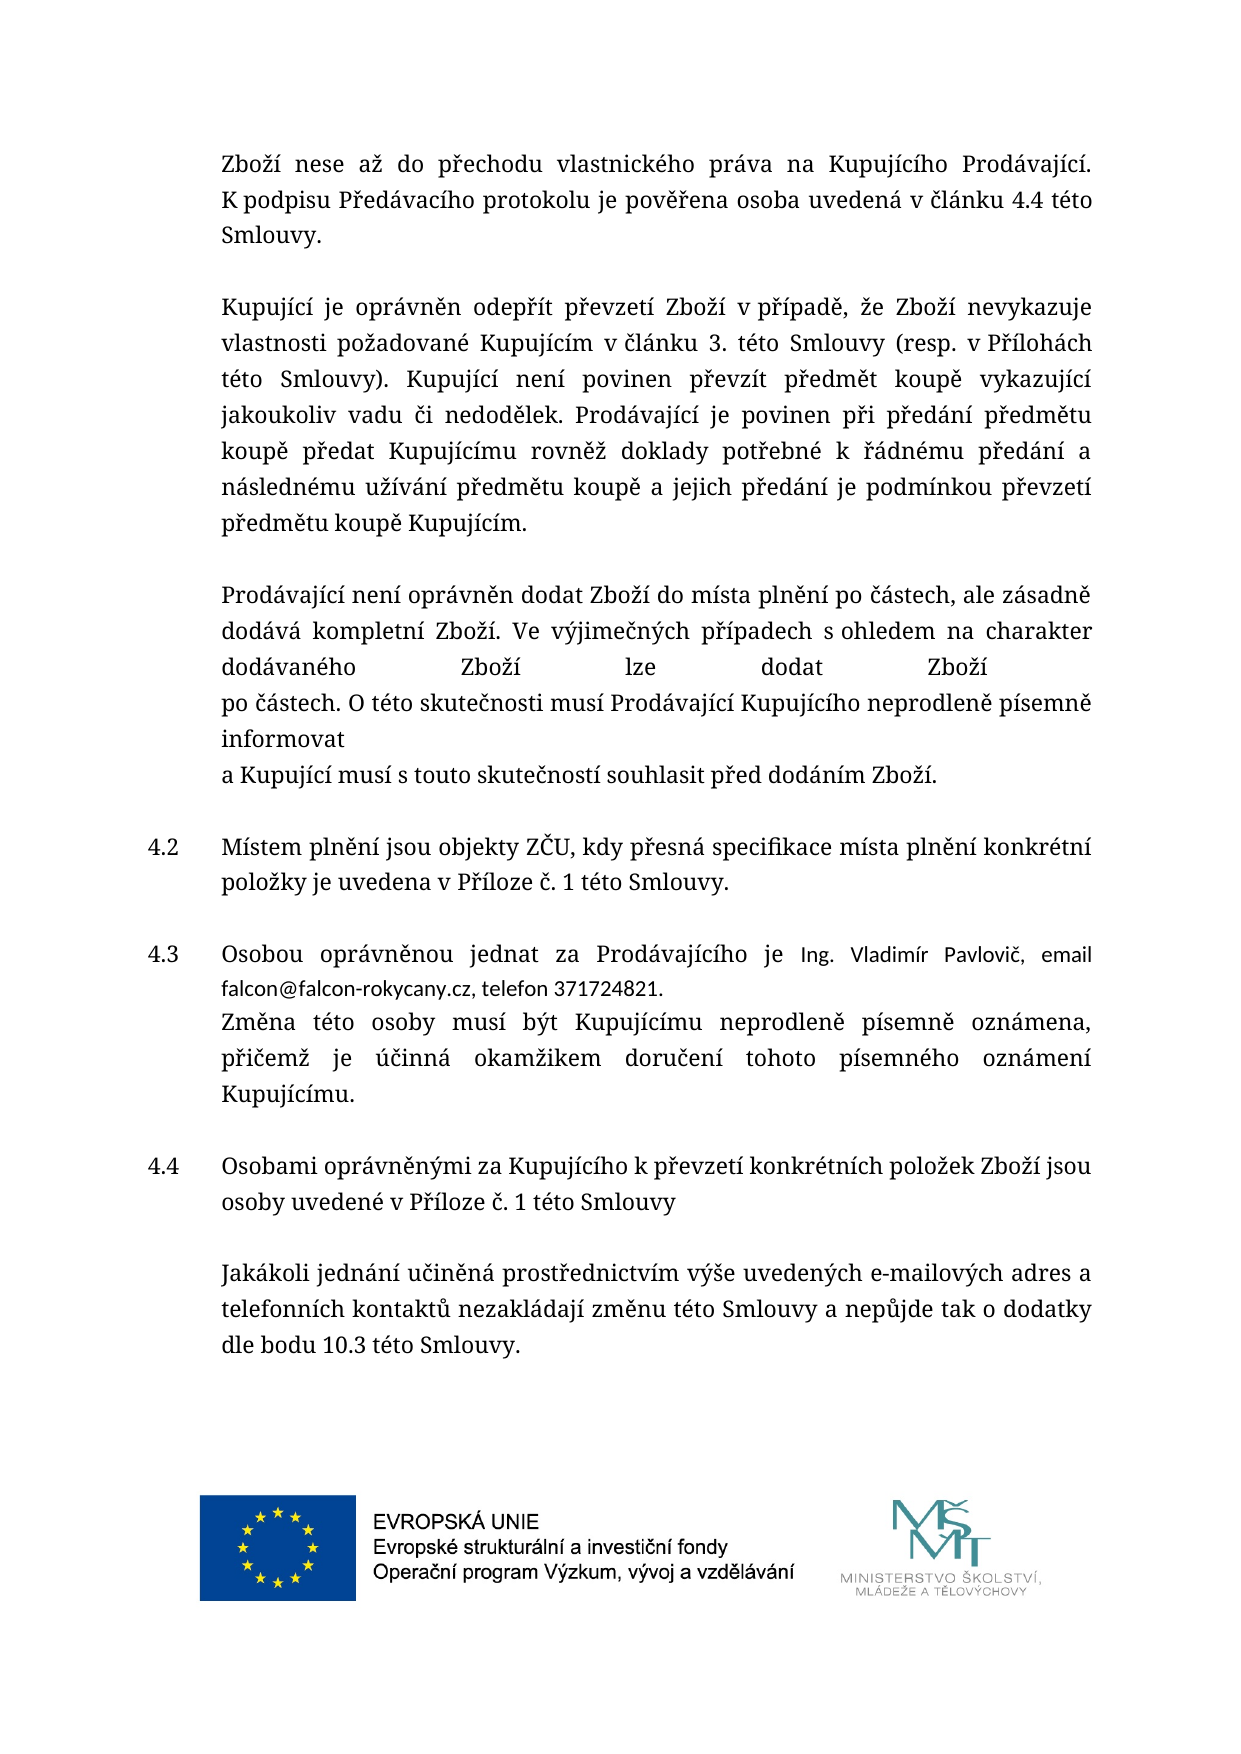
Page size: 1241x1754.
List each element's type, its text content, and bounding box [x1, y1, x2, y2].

text 4.3 Osobou oprávněnou jednat za Prodávajícího je Ing. Vladimír Pavlovič, email falcon@falcon-rokycany.cz, telefon 371724821. [148, 938, 1093, 1002]
text Kupující je oprávněn odepřít převzetí Zboží v případě, že Zboží nevykazuje vlastnosti požadované Kupujícím v článku 3. této Smlouvy (resp. v Přílohách této Smlouvy). Kupující není povinen převzít předmět koupě vykazující jakoukoliv vadu či nedodělek. Prodávající je povinen při předání předmětu koupě předat Kupujícímu rovněž doklady potřebné k řádnému předání a následnému užívání předmětu koupě a jejich předání je podmínkou převzetí předmětu koupě Kupujícím. [221, 291, 1093, 538]
text 4.2 Místem plnění jsou objekty ZČU, kdy přesná specifikace místa plnění konkrétní položky je uvedena v Příloze č. 1 této Smlouvy. [148, 830, 1093, 898]
text Změna této osoby musí být Kupujícímu neprodleně písemně oznámena, přičemž je účinná okamžikem doručení tohoto písemného oznámení Kupujícímu. [148, 1006, 1093, 1109]
text Prodávající není oprávněn dodat Zboží do místa plnění po částech, ale zásadně dodává kompletní Zboží. Ve výjimečných případech s ohledem na charakter dodávaného Zboží lze dodat Zboží po částech. O této skutečnosti musí Prodávající Kupujícího neprodleně písemně informovat a Kupující musí s touto skutečností souhlasit před dodáním Zboží. [221, 579, 1093, 790]
text Jakákoli jednání učiněná prostřednictvím výše uvedených e-mailových adres a telefonních kontaktů nezakládají změnu této Smlouvy a nepůjde tak o dodatky dle bodu 10.3 této Smlouvy. [221, 1257, 1093, 1361]
text 4.4 Osobami oprávněnými za Kupujícího k převzetí konkrétních položek Zboží jsou osoby uvedené v Příloze č. 1 této Smlouvy [148, 1149, 1093, 1217]
picture [147, 1442, 1093, 1653]
